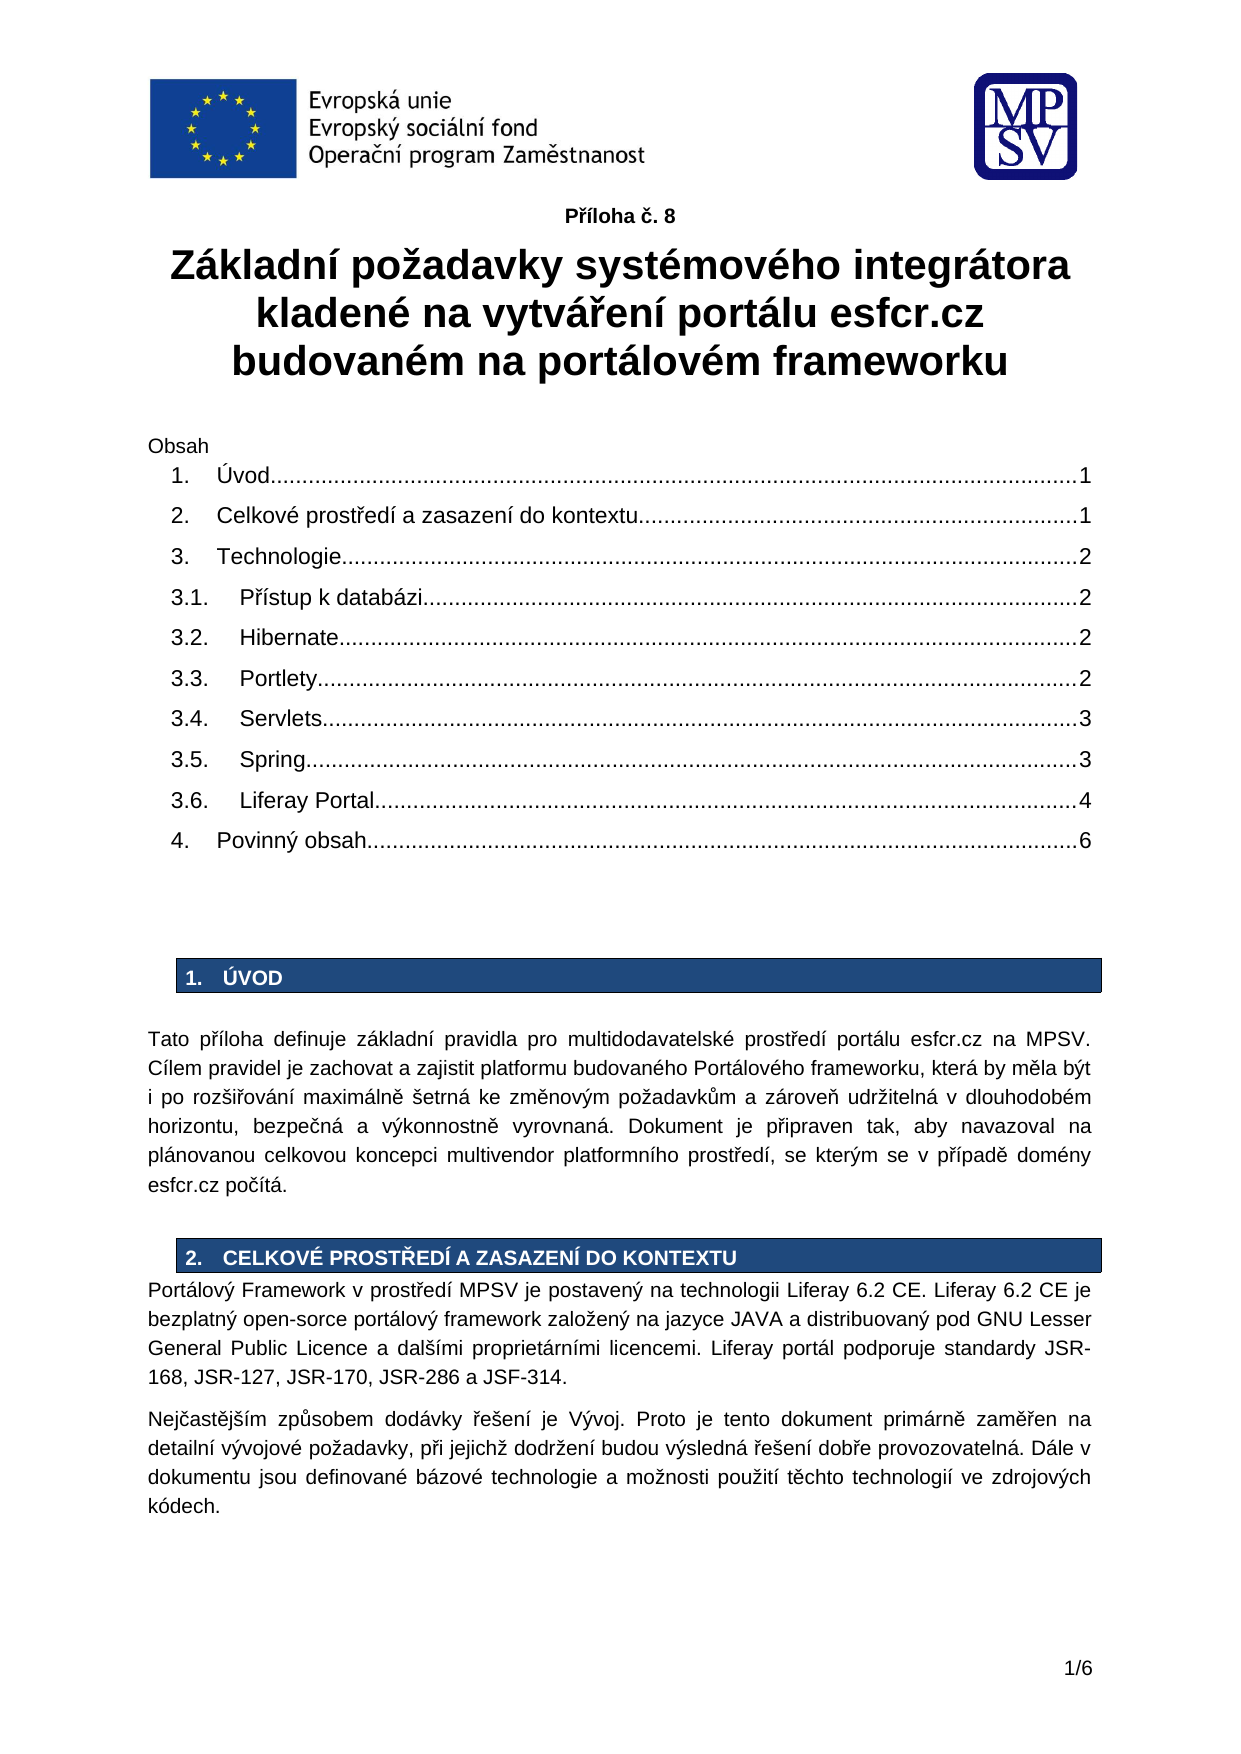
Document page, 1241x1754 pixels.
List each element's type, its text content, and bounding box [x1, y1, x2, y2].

text Nejčastějším způsobem dodávky řešení je Vývoj. Proto je tento dokument primárně zaměřen na detailní vývojové požadavky, při jejichž dodržení budou výsledná řešení dobře provozovatelná. Dále v dokumentu jsou definované bázové technologie a možnosti použití těchto technologií ve zdrojových kódech. [148, 1402, 1093, 1518]
text Základní požadavky systémového integrátora kladené na vytváření portálu esfcr.cz budovaném na portálovém frameworku [148, 240, 1093, 384]
picture [974, 73, 1078, 180]
text Příloha č. 8 [148, 204, 1093, 228]
text Tato příloha definuje základní pravidla pro multidodavatelské prostředí portálu esfcr.cz na MPSV. Cílem pravidel je zachovat a zajistit platformu budovaného Portálového frameworku, která by měla být i po rozšiřování maximálně šetrná ke změnovým požadavkům a zároveň udržitelná v dlouhodobém horizontu, bezpečná a výkonnostně vyrovnaná. Dokument je připraven tak, aby navazoval na plánovanou celkovou koncepci multivendor platformního prostředí, se kterým se v případě domény esfcr.cz počítá. [148, 1021, 1093, 1196]
list Celkové prostředí a zasazení do kontextu [177, 1239, 1101, 1272]
list Úvod [177, 959, 1101, 992]
text Portálový Framework v prostředí MPSV je postavený na technologii Liferay 6.2 CE. Liferay 6.2 CE je bezplatný open-sorce portálový framework založený na jazyce JAVA a distribuovaný pod GNU Lesser General Public Licence a dalšími proprietárními licencemi. Liferay portál podporuje standardy JSR-168, JSR-127, JSR-170, JSR-286 a JSF-314. [148, 1272, 1093, 1389]
